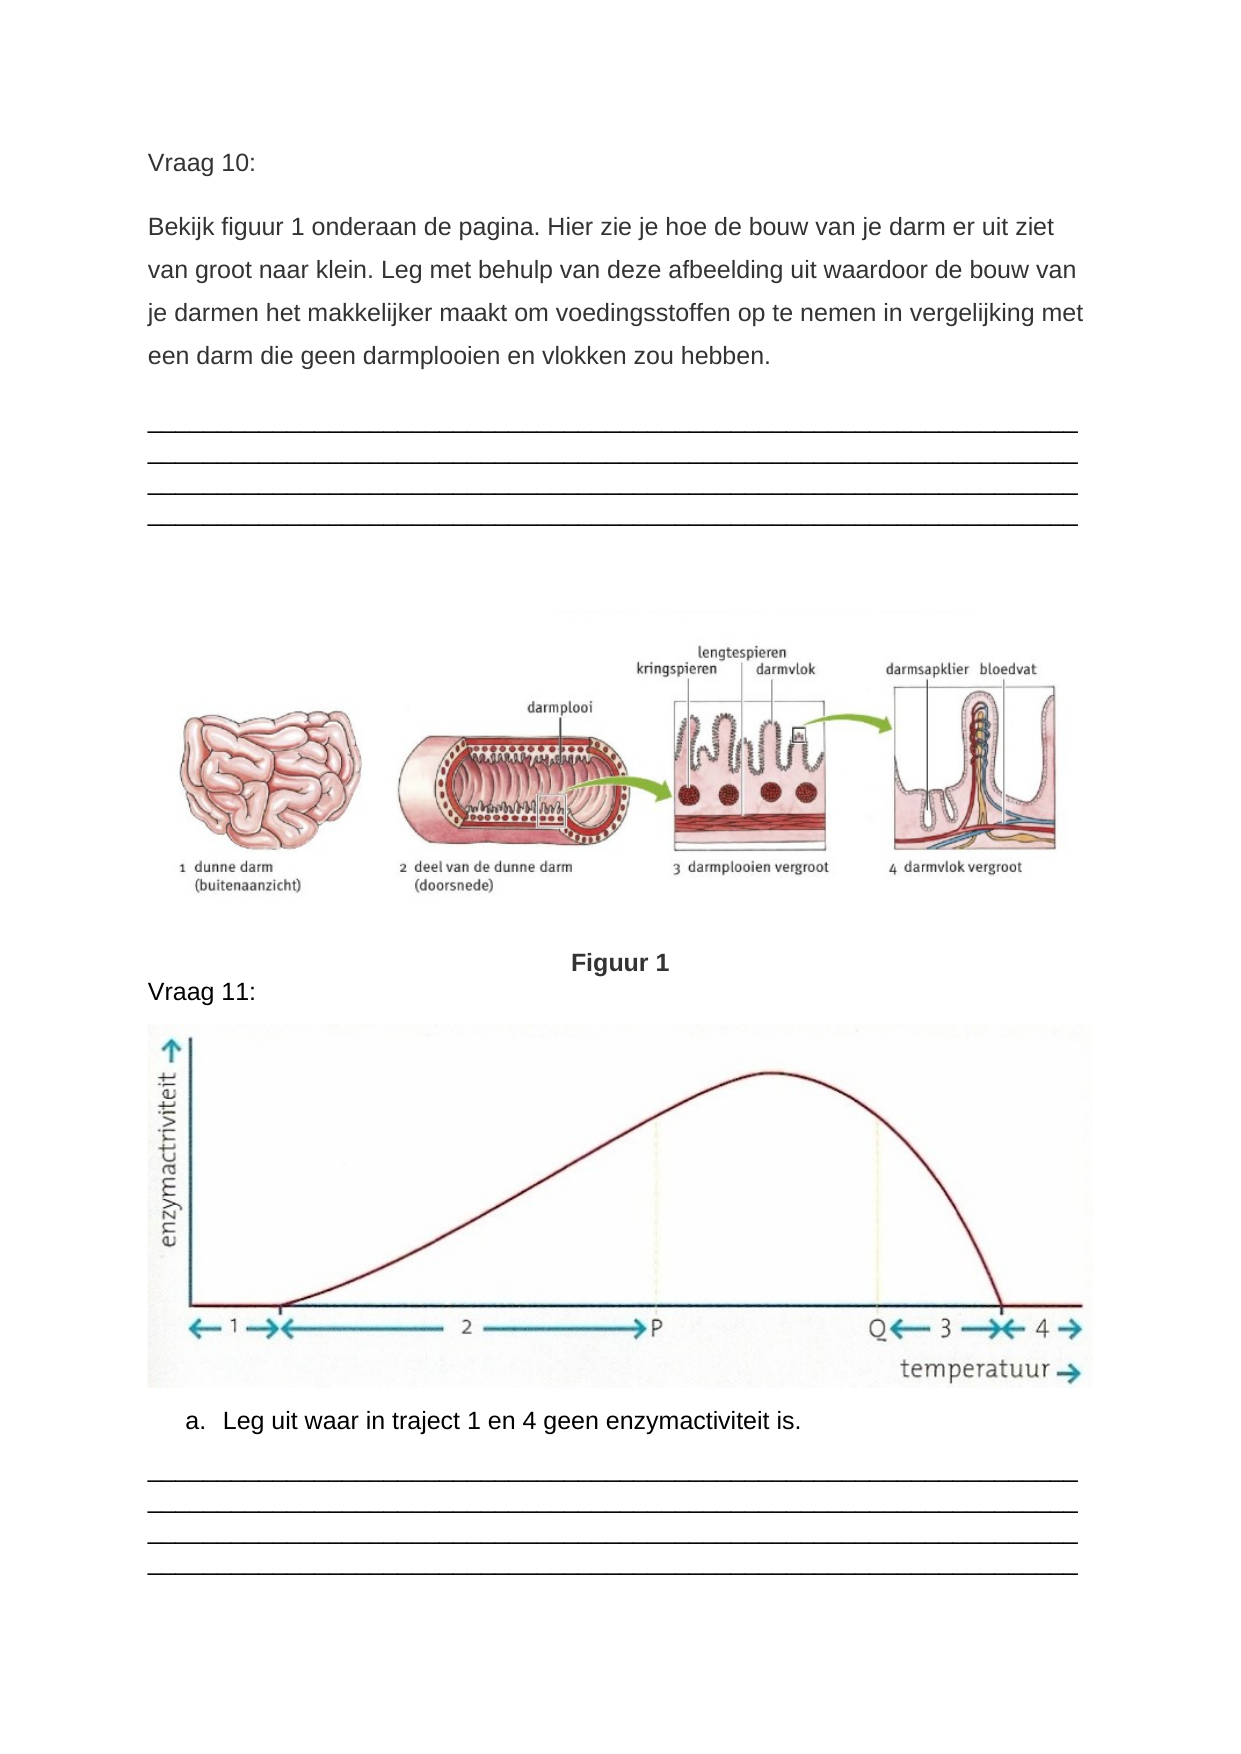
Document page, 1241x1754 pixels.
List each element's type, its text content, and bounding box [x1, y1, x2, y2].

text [148, 1454, 1093, 1576]
text Bekijk figuur 1 onderaan de pagina. Hier zie je hoe de bouw van je darm er uit ziet van groot naar klein. Leg met behulp van deze afbeelding uit waardoor de bouw van je darmen het makkelijker maakt om voedingsstoffen op te nemen in vergelijking met een darm die geen darmplooien en vlokken zou hebben. [148, 211, 1093, 369]
list Leg uit waar in traject 1 en 4 geen enzymactiviteit is. [185, 1406, 1093, 1435]
text Vraag 10: [148, 148, 1093, 176]
picture [159, 609, 1081, 936]
text Vraag 11: [148, 977, 1093, 1006]
picture [147, 1024, 1093, 1388]
